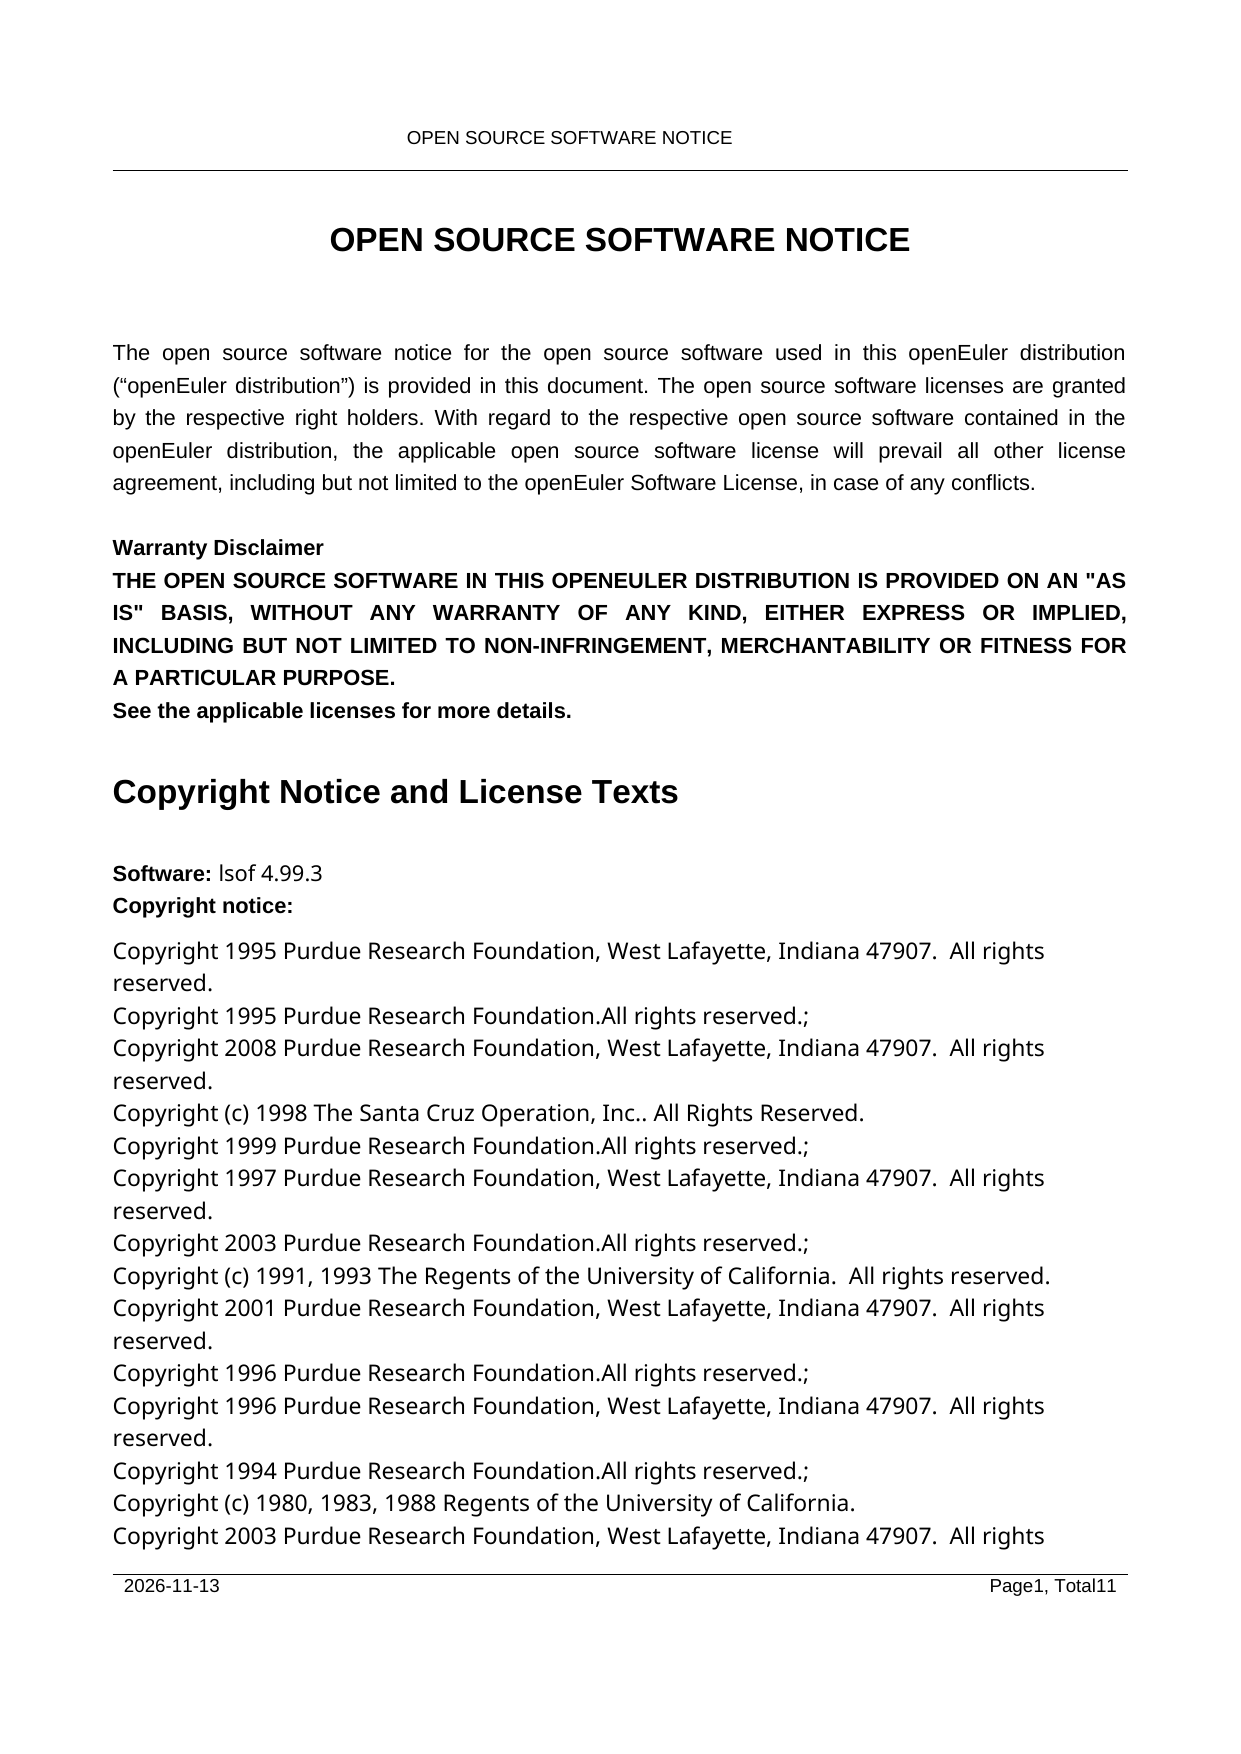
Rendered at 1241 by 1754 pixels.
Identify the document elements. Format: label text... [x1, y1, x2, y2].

title Software: lsof 4.99.3 [112, 856, 1128, 889]
text THE OPEN SOURCE SOFTWARE IN THIS OPENEULER DISTRIBUTION IS PROVIDED ON AN "AS IS" BASIS, WITHOUT ANY WARRANTY OF ANY KIND, EITHER EXPRESS OR IMPLIED, INCLUDING BUT NOT LIMITED TO NON-INFRINGEMENT, MERCHANTABILITY OR FITNESS FOR A PARTICULAR PURPOSE. See the applicable licenses for more details. [112, 564, 1128, 726]
text Warranty Disclaimer [112, 531, 1128, 564]
text The open source software notice for the open source software used in this openEuler distribution (“openEuler distribution”) is provided in this document. The open source software licenses are granted by the respective right holders. With regard to the respective open source software contained in the openEuler distribution, the applicable open source software license will prevail all other license agreement, including but not limited to the openEuler Software License, in case of any conflicts. [112, 336, 1128, 499]
text OPEN SOURCE SOFTWARE NOTICE [112, 206, 1128, 271]
text Copyright Notice and License Texts [112, 759, 1128, 824]
text Copyright notice: [112, 889, 1128, 921]
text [112, 934, 1128, 1551]
